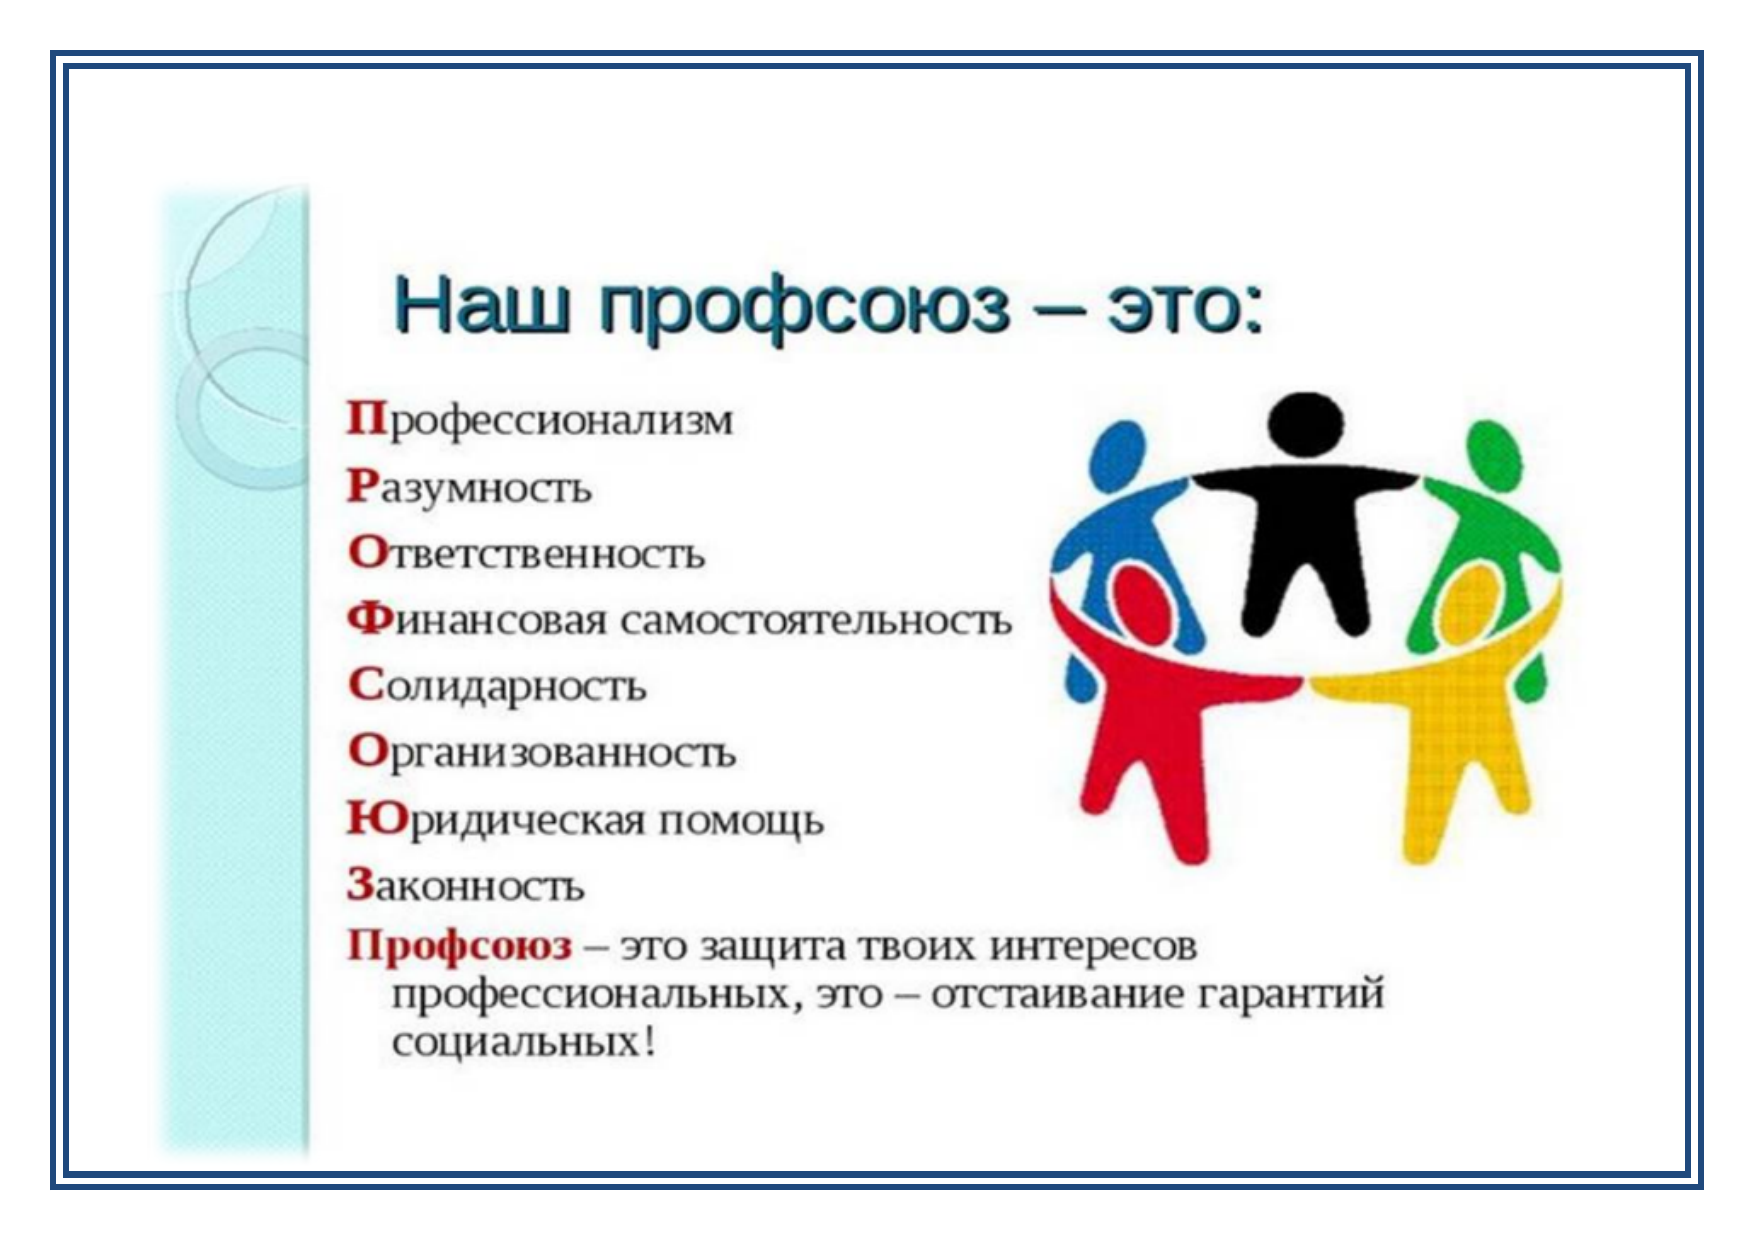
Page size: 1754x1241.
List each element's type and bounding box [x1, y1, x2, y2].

picture [175, 204, 1581, 1139]
text [118, 177, 1636, 1152]
